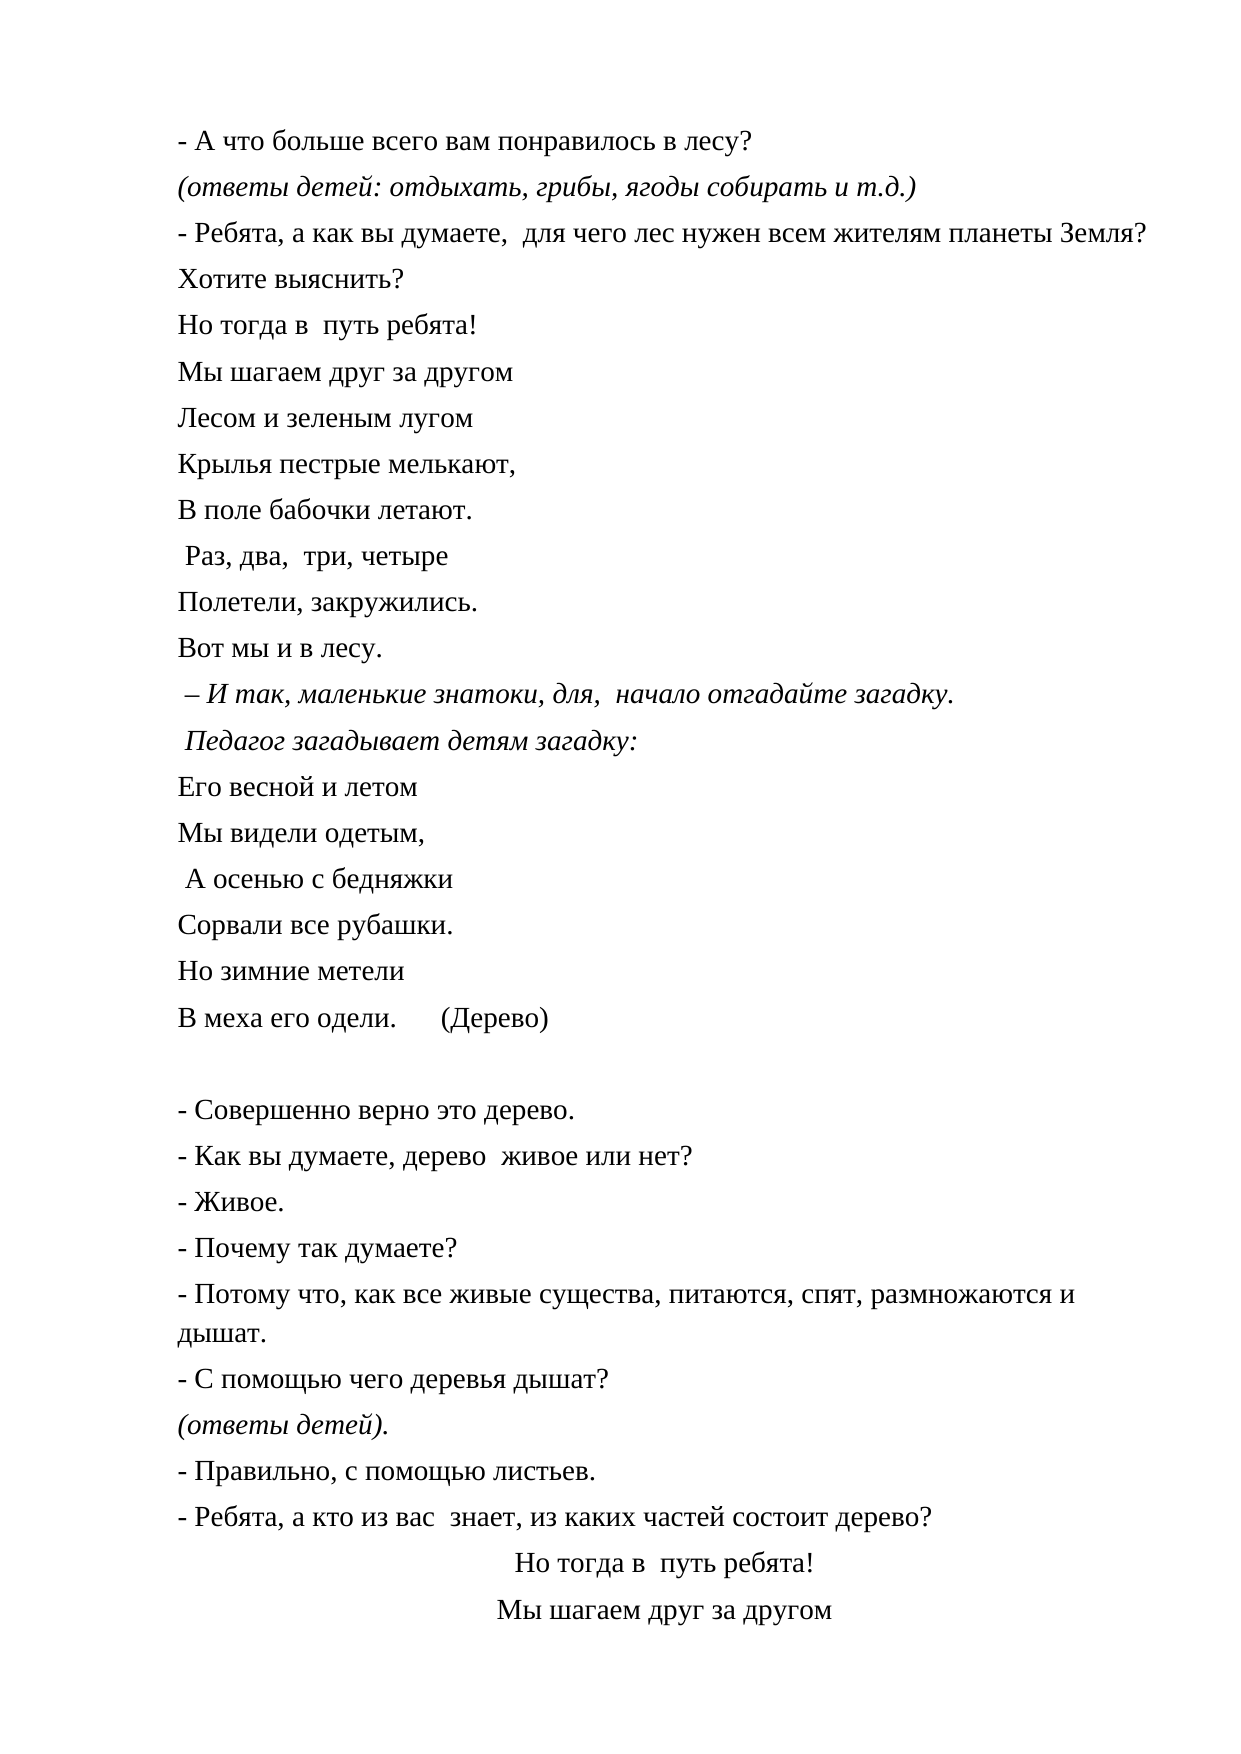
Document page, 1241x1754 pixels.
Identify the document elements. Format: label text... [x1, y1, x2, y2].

text - Ребята, а как вы думаете, для чего лес нужен всем жителям планеты Земля? [177, 210, 1152, 249]
text (ответы детей). [177, 1402, 1152, 1441]
text Мы шагаем друг за другом [177, 349, 1152, 387]
text - Почему так думаете? [177, 1226, 1152, 1264]
text - Потому что, как все живые существа, питаются, спят, размножаются и дышат. [177, 1272, 1152, 1348]
text Его весной и летом [177, 764, 1152, 802]
text Но зимние метели [177, 949, 1152, 987]
text - Совершенно верно это дерево. [177, 1087, 1152, 1126]
text - А что больше всего вам понравилось в лесу? [177, 118, 1152, 156]
text Вот мы и в лесу. [177, 626, 1152, 664]
text - Ребята, а кто из вас знает, из каких частей состоит дерево? [177, 1495, 1152, 1533]
text Сорвали все рубашки. [177, 903, 1152, 941]
text В меха его одели. (Дерево) [177, 995, 1152, 1033]
text В поле бабочки летают. [177, 487, 1152, 526]
text А осенью с бедняжки [177, 856, 1152, 895]
text Раз, два, три, четыре [177, 533, 1152, 572]
text Педагог загадывает детям загадку: [177, 718, 1152, 756]
text Полетели, закружились. [177, 579, 1152, 618]
text Но тогда в путь ребята! [177, 303, 1152, 341]
text Но тогда в путь ребята! [177, 1541, 1152, 1579]
text - Как вы думаете, дерево живое или нет? [177, 1133, 1152, 1172]
text - С помощью чего деревья дышат? [177, 1356, 1152, 1394]
text Крылья пестрые мелькают, [177, 441, 1152, 479]
text - Правильно, с помощью листьев. [177, 1448, 1152, 1487]
text Мы видели одетым, [177, 810, 1152, 849]
text Хотите выяснить? [177, 257, 1152, 295]
text (ответы детей: отдыхать, грибы, ягоды собирать и т.д.) [177, 164, 1152, 203]
text – И так, маленькие знатоки, для, начало отгадайте загадку. [177, 672, 1152, 710]
text Мы шагаем друг за другом [177, 1587, 1152, 1625]
text - Живое. [177, 1179, 1152, 1218]
text Лесом и зеленым лугом [177, 395, 1152, 433]
